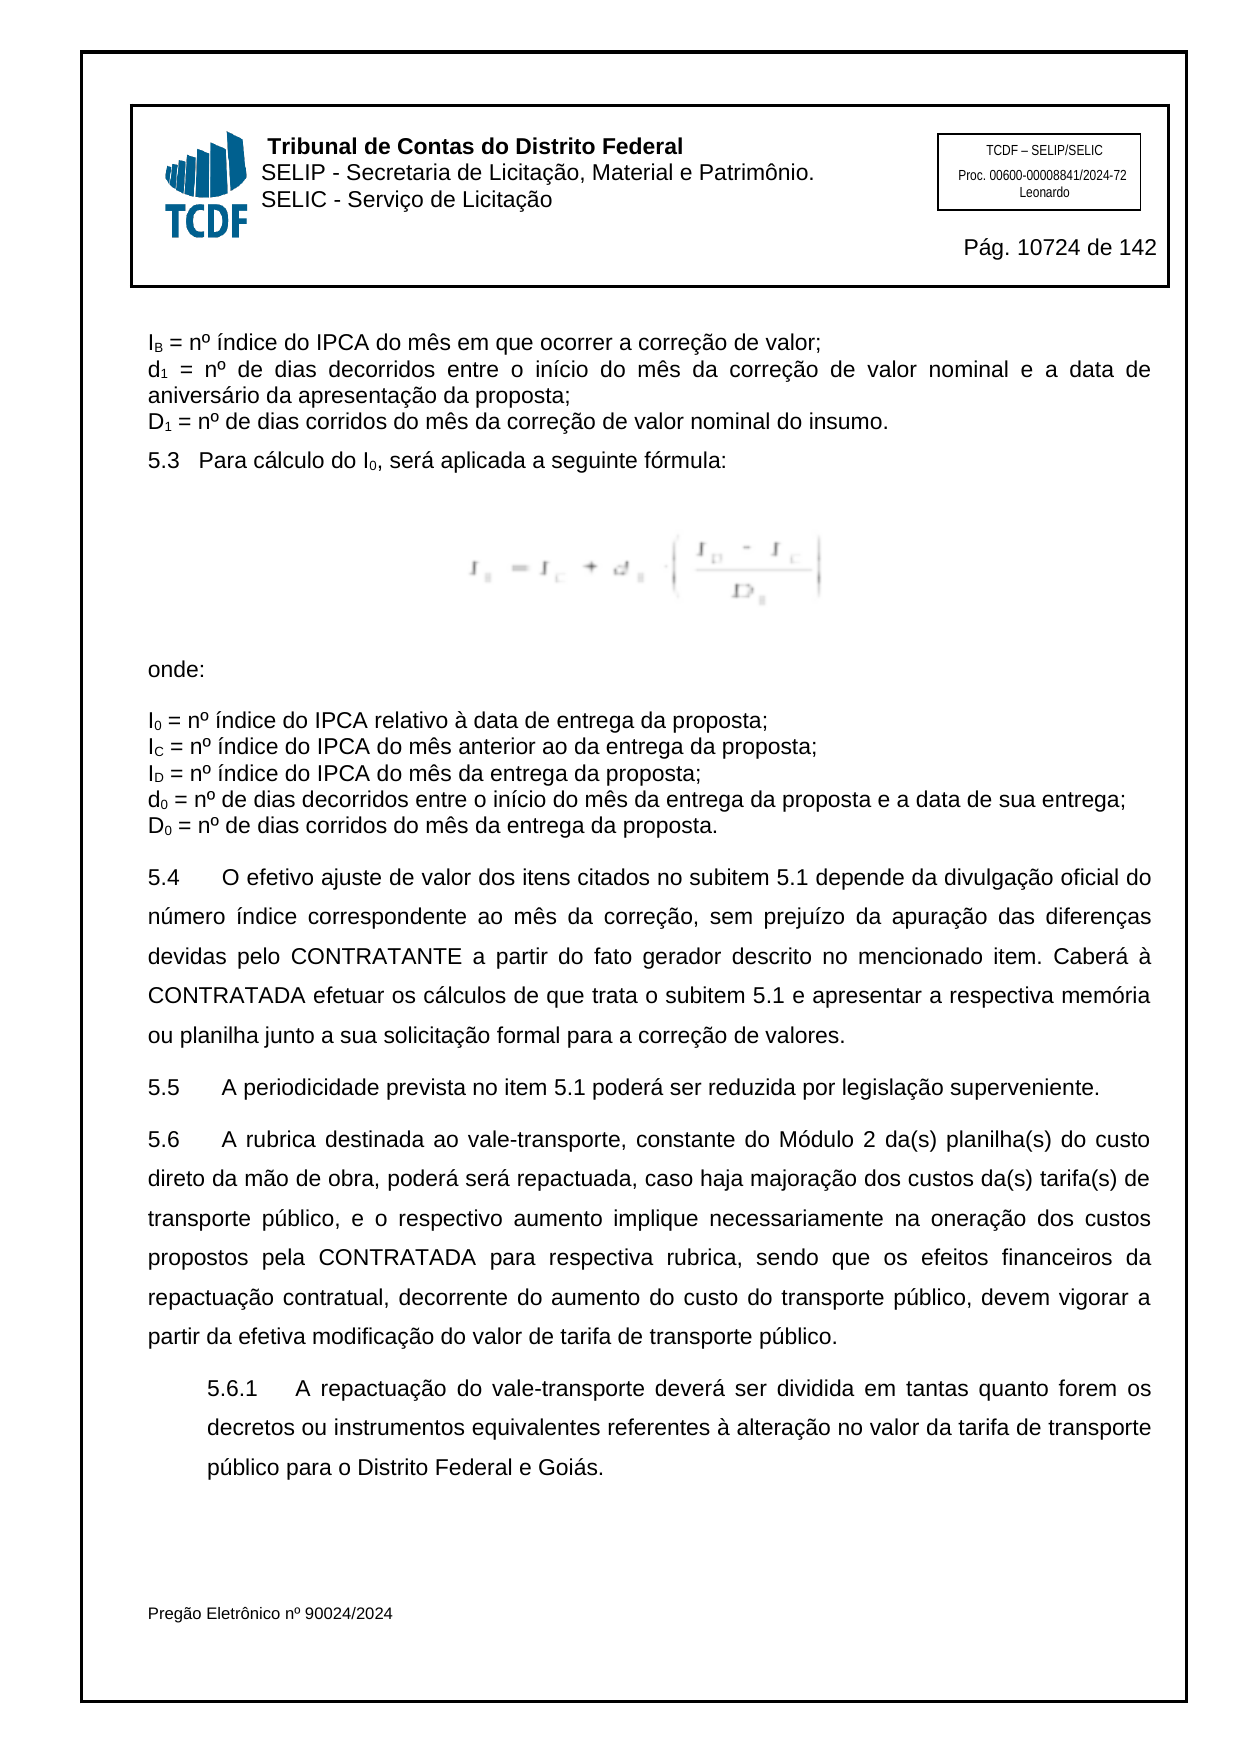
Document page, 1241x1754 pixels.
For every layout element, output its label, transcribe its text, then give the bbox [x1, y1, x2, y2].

text ID = nº índice do IPCA do mês da entrega da proposta; [148, 759, 1152, 786]
text IC = nº índice do IPCA do mês anterior ao da entrega da proposta; [148, 733, 1152, 759]
picture [150, 128, 262, 240]
text IB = nº índice do IPCA do mês em que ocorrer a correção de valor; [148, 329, 1152, 356]
text onde: [148, 656, 1152, 682]
text 5.6.1 A repactuação do vale-transporte deverá ser dividida em tantas quanto forem os decretos ou instrumentos equivalentes referentes à alteração no valor da tarifa de transporte público para o Distrito Federal e Goiás. [207, 1375, 1152, 1480]
text D0 = nº de dias corridos do mês da entrega da proposta. [148, 812, 1152, 839]
text I0 = nº índice do IPCA relativo à data de entrega da proposta; [148, 707, 1152, 733]
list A periodicidade prevista no item 5.1 poderá ser reduzida por legislação superveniente. [148, 1073, 1152, 1100]
text d1 = nº de dias decorridos entre o início do mês da correção de valor nominal e a data de aniversário da apresentação da proposta; [148, 356, 1152, 408]
text D1 = nº de dias corridos do mês da correção de valor nominal do insumo. [148, 408, 1152, 435]
text d0 = nº de dias decorridos entre o início do mês da entrega da proposta e a data de sua entrega; [148, 786, 1152, 812]
list O efetivo ajuste de valor dos itens citados no subitem 5.1 depende da divulgação oficial do número índice correspondente ao mês da correção, sem prejuízo da apuração das diferenças devidas pelo CONTRATANTE a partir do fato gerador descrito no mencionado item. Caberá à Contratada efetuar os cálculos de que trata o subitem 5.1 e apresentar a respectiva memória ou planilha junto a sua solicitação formal para a correção de valores. [148, 864, 1152, 1048]
list Para cálculo do I0, será aplicada a seguinte fórmula: [148, 447, 1152, 473]
list A rubrica destinada ao vale-transporte, constante do Módulo 2 da(s) planilha(s) do custo direto da mão de obra, poderá será repactuada, caso haja majoração dos custos da(s) tarifa(s) de transporte público, e o respectivo aumento implique necessariamente na oneração dos custos propostos pela Contratada para respectiva rubrica, sendo que os efeitos financeiros da repactuação contratual, decorrente do aumento do custo do transporte público, devem vigorar a partir da efetiva modificação do valor de tarifa de transporte público. [148, 1126, 1152, 1349]
